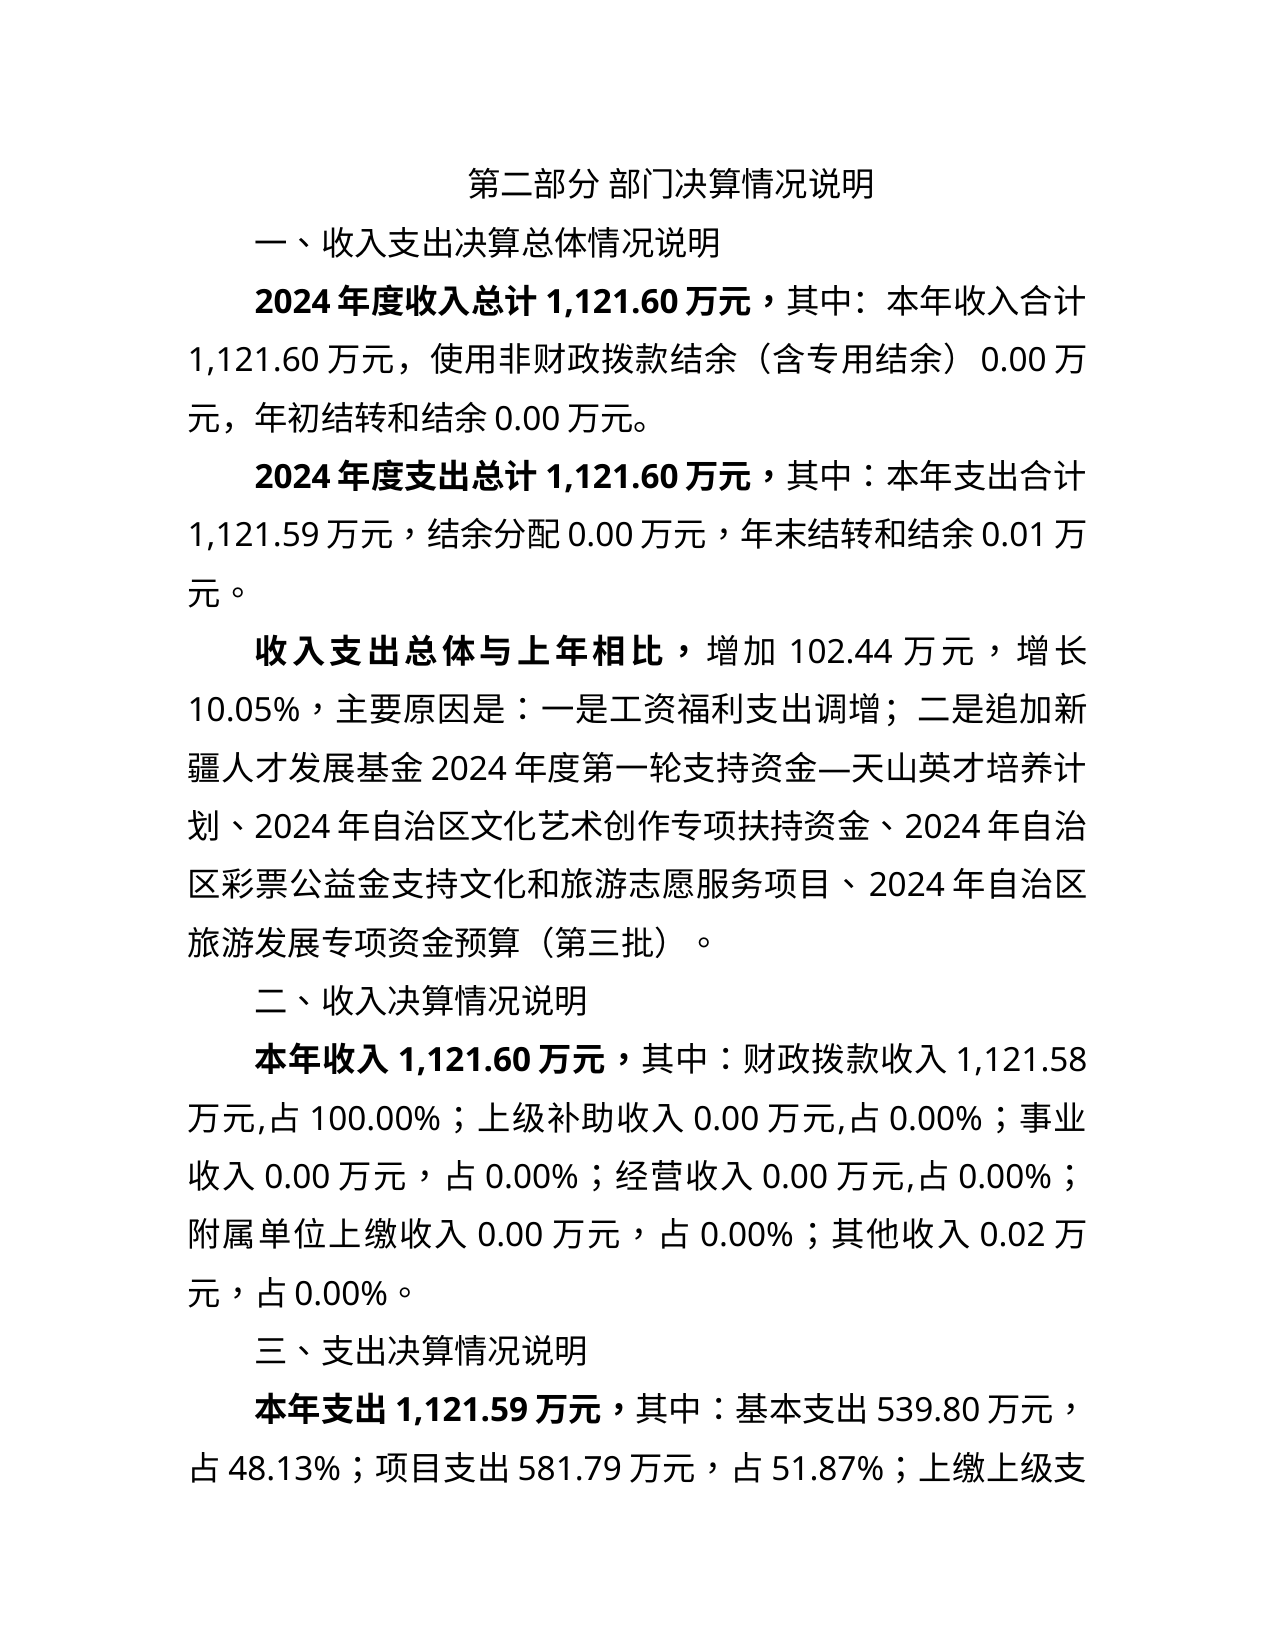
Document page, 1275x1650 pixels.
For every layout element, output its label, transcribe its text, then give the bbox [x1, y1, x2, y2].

text 本年收入1,121.60万元，其中：财政拨款收入1,121.58万元,占100.00%；上级补助收入0.00万元,占0.00%；事业收入0.00万元，占0.00%；经营收入0.00万元,占0.00%；附属单位上缴收入0.00万元，占0.00%；其他收入0.02万元，占0.00%。 [187, 1025, 1087, 1317]
text 一、收入支出决算总体情况说明 [187, 208, 1087, 267]
text 2024年度收入总计1,121.60万元，其中：本年收入合计1,121.60万元，使用非财政拨款结余（含专用结余）0.00万元，年初结转和结余0.00万元。 [187, 267, 1087, 442]
text 2024年度支出总计1,121.60万元，其中：本年支出合计1,121.59万元，结余分配0.00万元，年末结转和结余0.01万元。 [187, 442, 1087, 617]
text 三、支出决算情况说明 [187, 1317, 1087, 1375]
text 收入支出总体与上年相比，增加102.44万元，增长10.05%，主要原因是：一是工资福利支出调增；二是追加新疆人才发展基金2024年度第一轮支持资金—天山英才培养计划、2024年自治区文化艺术创作专项扶持资金、2024年自治区彩票公益金支持文化和旅游志愿服务项目、2024年自治区旅游发展专项资金预算（第三批）。 [187, 617, 1087, 967]
text 二、收入决算情况说明 [187, 967, 1087, 1025]
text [187, 1375, 1087, 1492]
text 第二部分 部门决算情况说明 [187, 150, 1087, 208]
